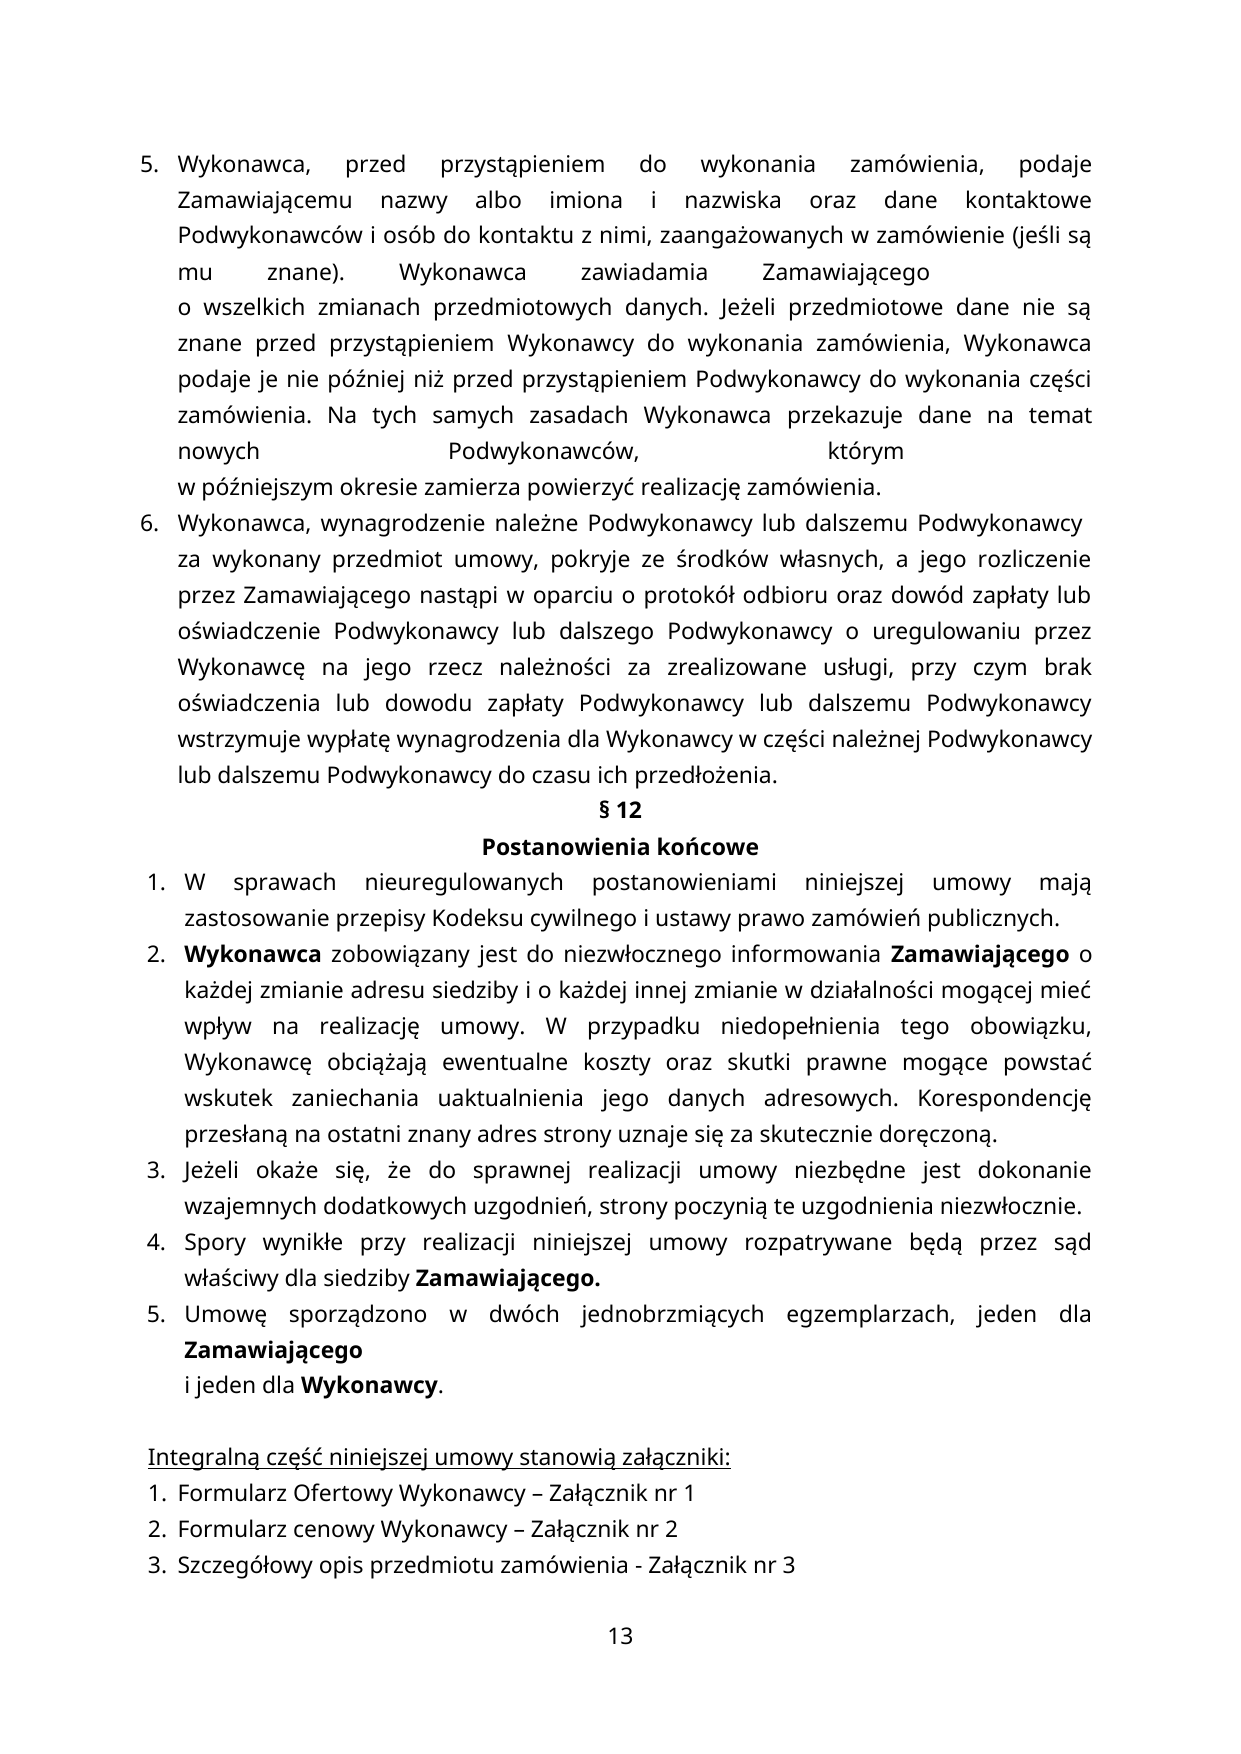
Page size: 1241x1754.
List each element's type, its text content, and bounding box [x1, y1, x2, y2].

list Formularz cenowy Wykonawcy – Załącznik nr 2 [148, 1513, 1093, 1544]
list Szczegółowy opis przedmiotu zamówienia - Załącznik nr 3 [148, 1549, 1093, 1580]
text § 12 [148, 794, 1093, 826]
list Wykonawca, przed przystąpieniem do wykonania zamówienia, podaje Zamawiającemu nazwy albo imiona i nazwiska oraz dane kontaktowe Podwykonawców i osób do kontaktu z nimi, zaangażowanych w zamówienie (jeśli są mu znane). Wykonawca zawiadamia Zamawiającego o wszelkich zmianach przedmiotowych danych. Jeżeli przedmiotowe dane nie są znane przed przystąpieniem Wykonawcy do wykonania zamówienia, Wykonawca podaje je nie później niż przed przystąpieniem Podwykonawcy do wykonania części zamówienia. Na tych samych zasadach Wykonawca przekazuje dane na temat nowych Podwykonawców, którym w późniejszym okresie zamierza powierzyć realizację zamówienia. [140, 148, 1093, 502]
list Jeżeli okaże się, że do sprawnej realizacji umowy niezbędne jest dokonanie wzajemnych dodatkowych uzgodnień, strony poczynią te uzgodnienia niezwłocznie. [147, 1154, 1093, 1221]
list Wykonawca zobowiązany jest do niezwłocznego informowania Zamawiającego o każdej zmianie adresu siedziby i o każdej innej zmianie w działalności mogącej mieć wpływ na realizację umowy. W przypadku niedopełnienia tego obowiązku, Wykonawcę obciążają ewentualne koszty oraz skutki prawne mogące powstać wskutek zaniechania uaktualnienia jego danych adresowych. Korespondencję przesłaną na ostatni znany adres strony uznaje się za skutecznie doręczoną. [147, 938, 1093, 1149]
list Wykonawca, wynagrodzenie należne Podwykonawcy lub dalszemu Podwykonawcy za wykonany przedmiot umowy, pokryje ze środków własnych, a jego rozliczenie przez Zamawiającego nastąpi w oparciu o protokół odbioru oraz dowód zapłaty lub oświadczenie Podwykonawcy lub dalszego Podwykonawcy o uregulowaniu przez Wykonawcę na jego rzecz należności za zrealizowane usługi, przy czym brak oświadczenia lub dowodu zapłaty Podwykonawcy lub dalszemu Podwykonawcy wstrzymuje wypłatę wynagrodzenia dla Wykonawcy w części należnej Podwykonawcy lub dalszemu Podwykonawcy do czasu ich przedłożenia. [140, 507, 1093, 790]
list Formularz Ofertowy Wykonawcy – Załącznik nr 1 [148, 1477, 1093, 1508]
text Integralną część niniejszej umowy stanowią załączniki: [148, 1441, 1093, 1473]
text Postanowienia końcowe [148, 830, 1093, 862]
list W sprawach nieuregulowanych postanowieniami niniejszej umowy mają zastosowanie przepisy Kodeksu cywilnego i ustawy prawo zamówień publicznych. [147, 866, 1093, 933]
list Umowę sporządzono w dwóch jednobrzmiących egzemplarzach, jeden dla Zamawiającego i jeden dla Wykonawcy. [147, 1298, 1093, 1401]
list Spory wynikłe przy realizacji niniejszej umowy rozpatrywane będą przez sąd właściwy dla siedziby Zamawiającego. [147, 1226, 1093, 1293]
